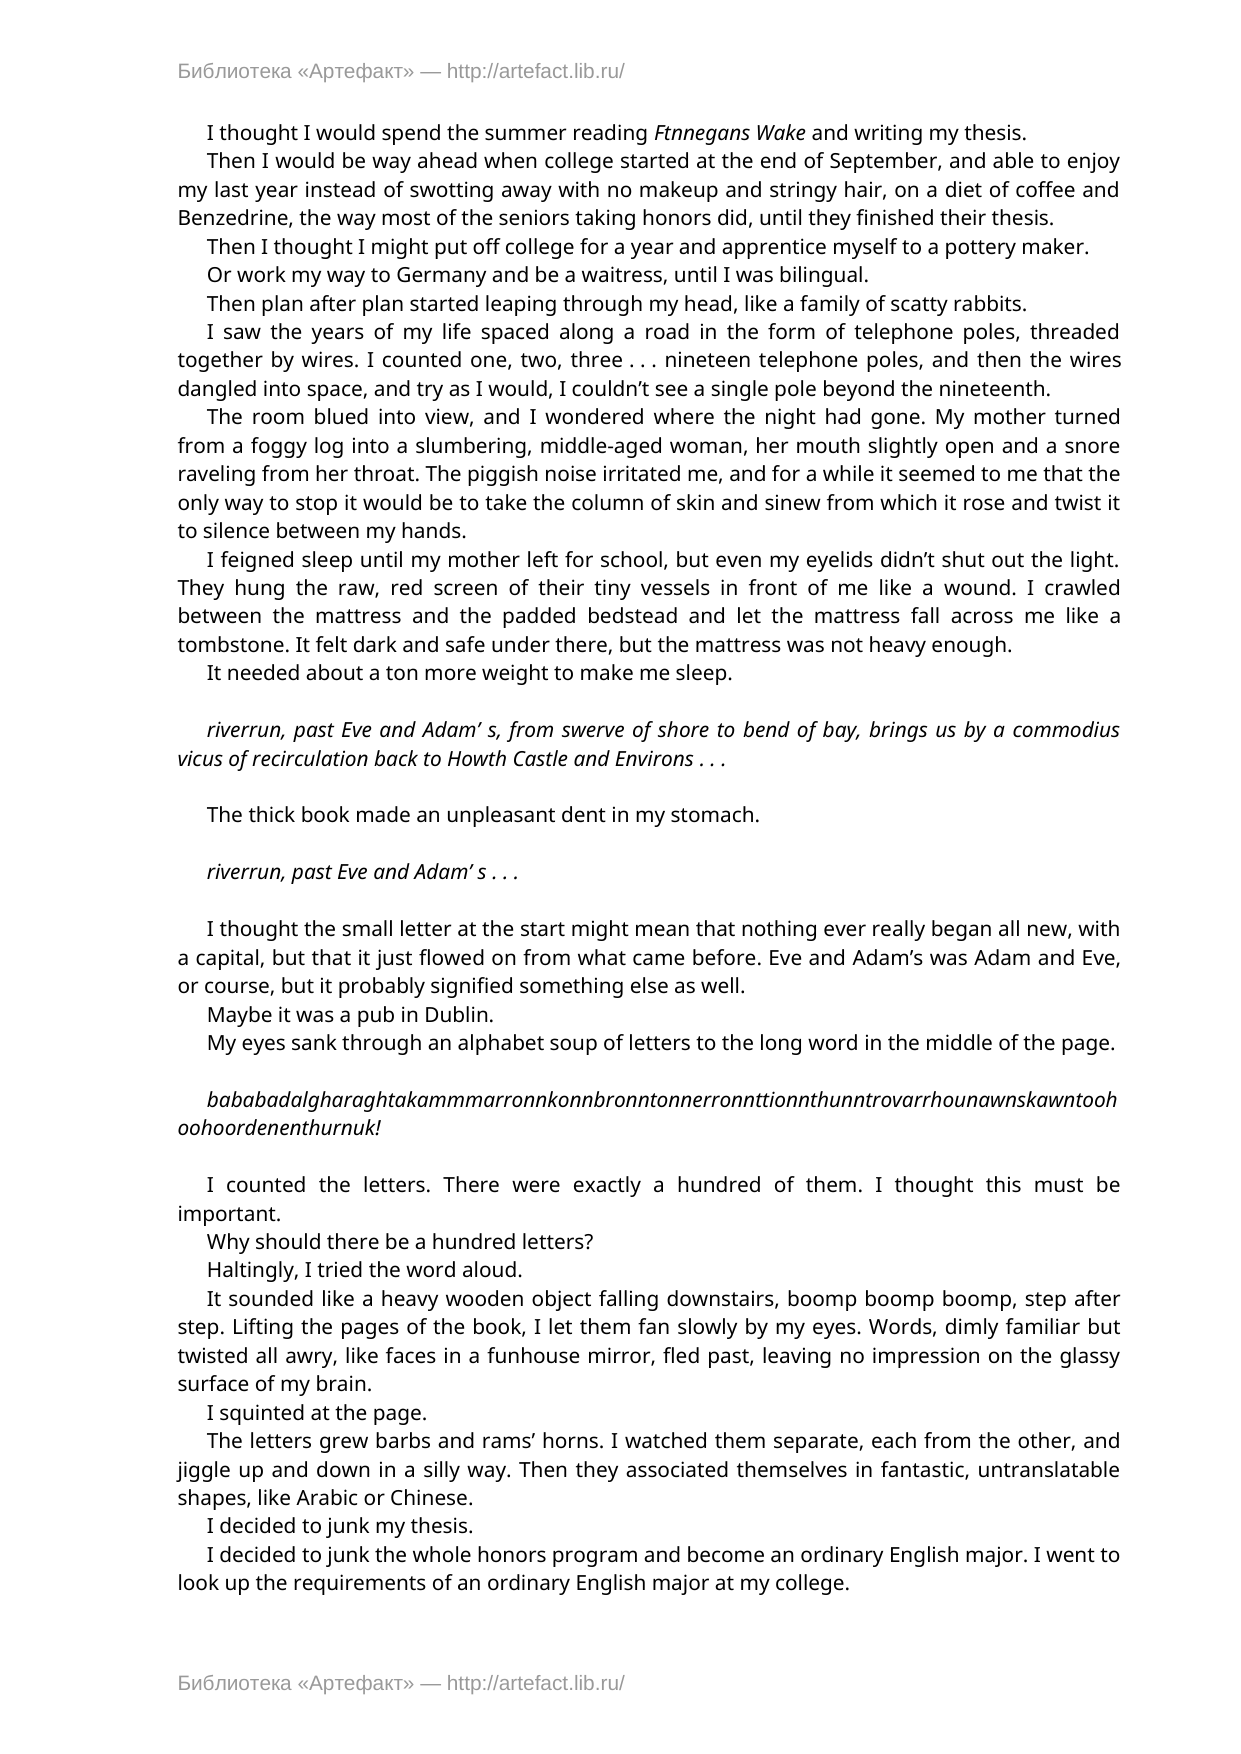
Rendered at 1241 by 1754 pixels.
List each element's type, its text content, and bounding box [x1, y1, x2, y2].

text I thought I would spend the summer reading Ftnnegans Wake and writing my thesis. [177, 118, 1122, 147]
text riverrun, past Eve and Adam’ s, from swerve of shore to bend of bay, brings us by a commodius vicus of recirculation back to Howth Castle and Environs . . . [177, 715, 1122, 772]
text The letters grew barbs and rams’ horns. I watched them separate, each from the other, and jiggle up and down in a silly way. Then they associated themselves in fantastic, untranslatable shapes, like Arabic or Chinese. [177, 1426, 1122, 1512]
text Maybe it was a pub in Dublin. [177, 1000, 1122, 1028]
text I decided to junk the whole honors program and become an ordinary English major. I went to look up the requirements of an ordinary English major at my college. [177, 1540, 1122, 1597]
text The thick book made an unpleasant dent in my stomach. [177, 801, 1122, 829]
text bababadalgharaghtakammmarronnkonnbronntonnerronnttionnthunntrovarrhounawnskawntoohoohoordenenthurnuk! [177, 1085, 1122, 1142]
text Haltingly, I tried the word aloud. [177, 1256, 1122, 1284]
text Then plan after plan started leaping through my head, like a family of scatty rabbits. [177, 289, 1122, 317]
text riverrun, past Eve and Adam’ s . . . [177, 857, 1122, 886]
text I feigned sleep until my mother left for school, but even my eyelids didn’t shut out the light. They hung the raw, red screen of their tiny vessels in front of me like a wound. I crawled between the mattress and the padded bedstead and let the mattress fall across me like a tombstone. It felt dark and safe under there, but the mattress was not heavy enough. [177, 545, 1122, 658]
text I saw the years of my life spaced along a road in the form of telephone poles, threaded together by wires. I counted one, two, three . . . nineteen telephone poles, and then the wires dangled into space, and try as I would, I couldn’t see a single pole beyond the nineteenth. [177, 317, 1122, 402]
text Then I would be way ahead when college started at the end of September, and able to enjoy my last year instead of swotting away with no makeup and stringy hair, on a diet of coffee and Benzedrine, the way most of the seniors taking honors did, until they finished their thesis. [177, 147, 1122, 232]
text My eyes sank through an alphabet soup of letters to the long word in the middle of the page. [177, 1028, 1122, 1057]
text I counted the letters. There were exactly a hundred of them. I thought this must be important. [177, 1170, 1122, 1227]
text It needed about a ton more weight to make me sleep. [177, 658, 1122, 687]
text I decided to junk my thesis. [177, 1512, 1122, 1540]
text The room blued into view, and I wondered where the night had gone. My mother turned from a foggy log into a slumbering, middle-aged woman, her mouth slightly open and a snore raveling from her throat. The piggish noise irritated me, and for a while it seemed to me that the only way to stop it would be to take the column of skin and sinew from which it rose and twist it to silence between my hands. [177, 402, 1122, 545]
text It sounded like a heavy wooden object falling downstairs, boomp boomp boomp, step after step. Lifting the pages of the book, I let them fan slowly by my eyes. Words, dimly familiar but twisted all awry, like faces in a funhouse mirror, fled past, leaving no impression on the glassy surface of my brain. [177, 1284, 1122, 1398]
text Then I thought I might put off college for a year and apprentice myself to a pottery maker. [177, 232, 1122, 260]
text Why should there be a hundred letters? [177, 1227, 1122, 1256]
text I squinted at the page. [177, 1398, 1122, 1426]
text I thought the small letter at the start might mean that nothing ever really began all new, with a capital, but that it just flowed on from what came before. Eve and Adam’s was Adam and Eve, or course, but it probably signified something else as well. [177, 914, 1122, 1000]
text Or work my way to Germany and be a waitress, until I was bilingual. [177, 260, 1122, 289]
